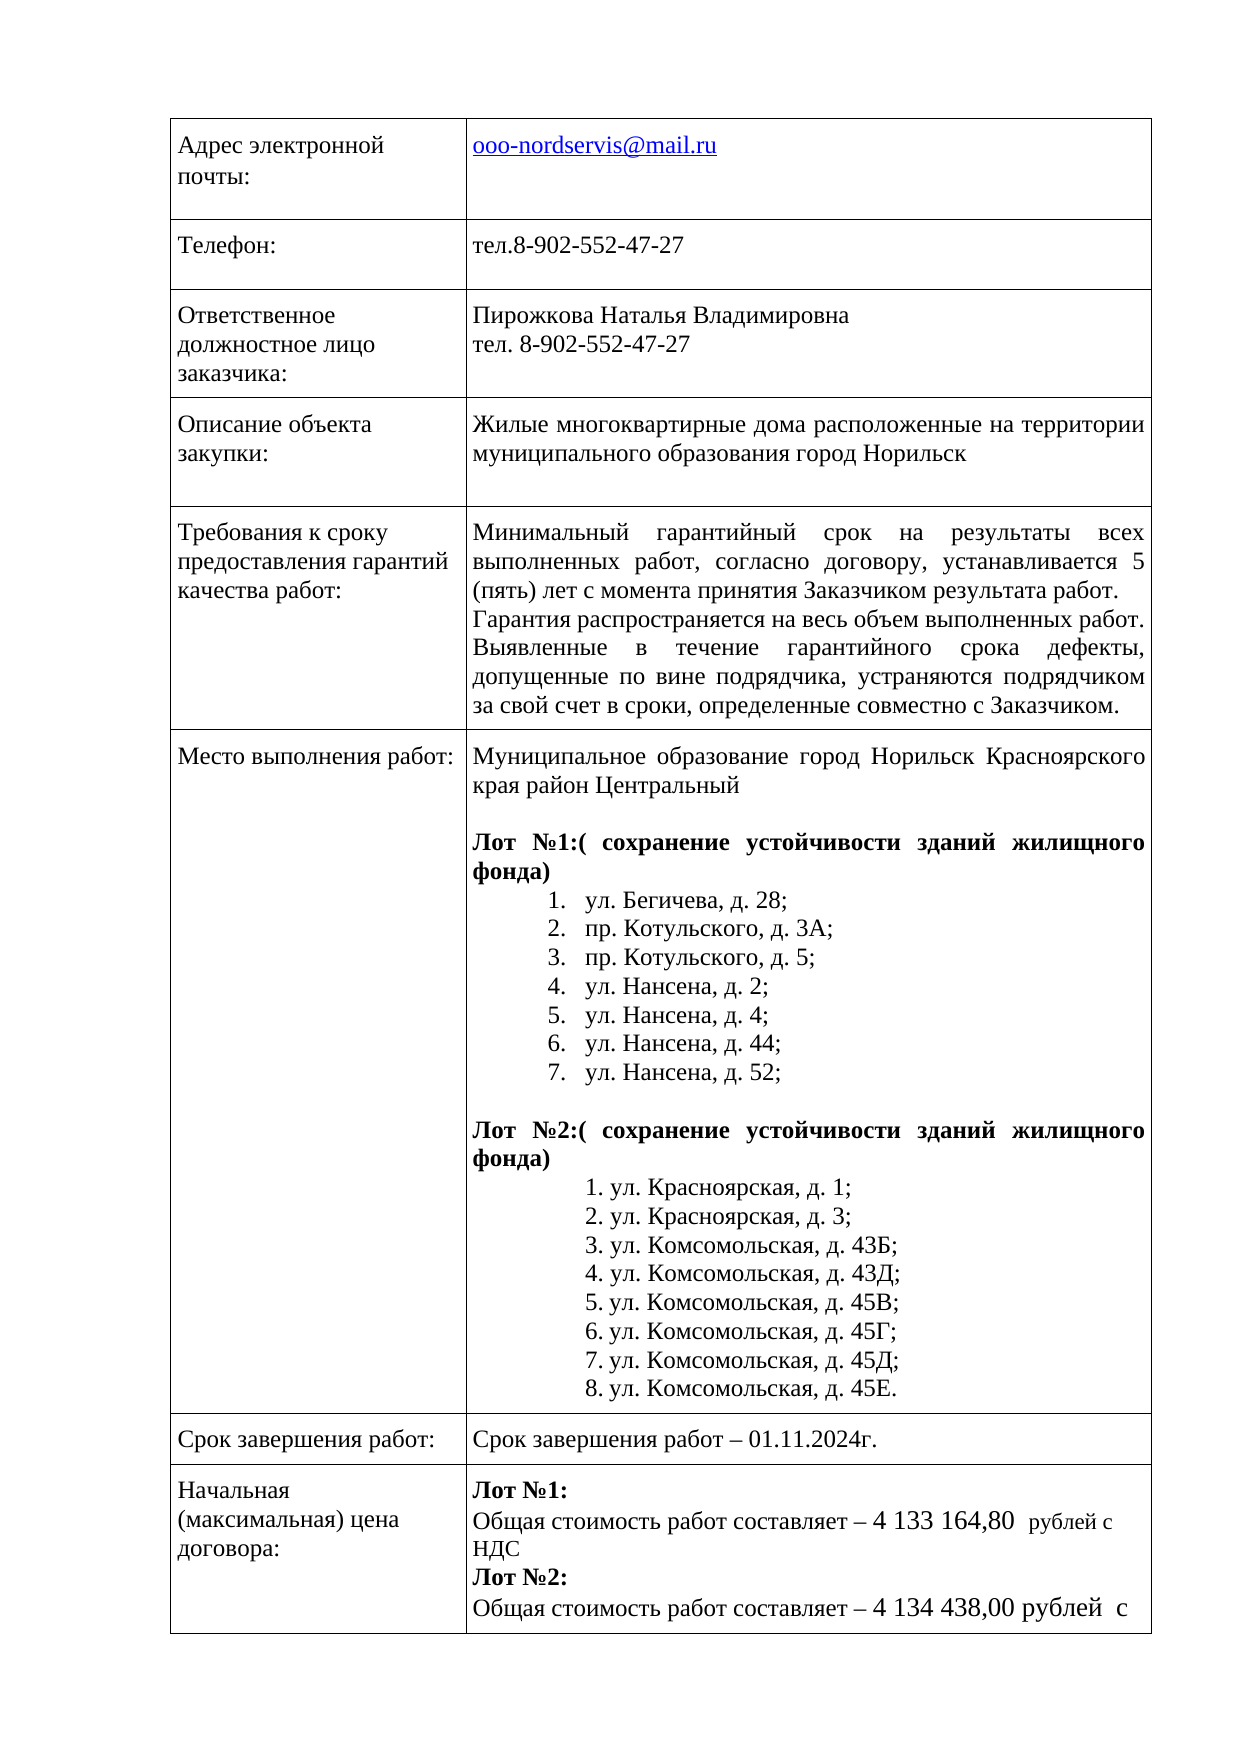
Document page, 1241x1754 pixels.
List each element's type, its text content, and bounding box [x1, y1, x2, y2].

table_cell Адрес электронной почты: [171, 119, 466, 219]
table_cell Минимальный гарантийный срок на результаты всех выполненных работ, согласно договору, устанавливается 5 (пять) лет с момента принятия Заказчиком результата работ. Гарантия распространяется на весь объем выполненных работ. Выявленные в течение гарантийного срока дефекты, допущенные по вине подрядчика, устраняются подрядчиком за свой счет в сроки, определенные совместно с Заказчиком. [467, 507, 1151, 729]
table_cell Муниципальное образование город Норильск Красноярского края район Центральный Лот №1:( сохранение устойчивости зданий жилищного фонда) ул. Бегичева, д. 28; пр. Котульского, д. 3А; пр. Котульского, д. 5; ул. Нансена, д. 2; ул. Нансена, д. 4; ул. Нансена, д. 44; ул. Нансена, д. 52; Лот №2:( сохранение устойчивости зданий жилищного фонда) 1. ул. Красноярская, д. 1; 2. ул. Красноярская, д. 3; 3. ул. Комсомольская, д. 43Б; 4. ул. Комсомольская, д. 43Д; 5. ул. Комсомольская, д. 45В; 6. ул. Комсомольская, д. 45Г; 7. ул. Комсомольская, д. 45Д; 8. ул. Комсомольская, д. 45Е. [467, 730, 1151, 1413]
table_cell Жилые многоквартирные дома расположенные на территории муниципального образования город Норильск [467, 398, 1151, 506]
table_cell Ответственное должностное лицо заказчика: [171, 290, 466, 397]
table_cell Срок завершения работ: [171, 1414, 466, 1464]
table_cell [171, 1465, 466, 1632]
table_cell тел.8-902-552-47-27 [467, 220, 1151, 289]
table_cell Описание объекта закупки: [171, 398, 466, 506]
table_cell Пирожкова Наталья Владимировна тел. 8-902-552-47-27 [467, 290, 1151, 397]
table_cell Срок завершения работ – 01.11.2024г. [467, 1414, 1151, 1464]
table_cell Место выполнения работ: [171, 730, 466, 1413]
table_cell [467, 1465, 1151, 1632]
table_cell Телефон: [171, 220, 466, 289]
table_cell Требования к сроку предоставления гарантий качества работ: [171, 507, 466, 729]
table_cell ooo-nordservis@mail.ru [467, 119, 1151, 219]
